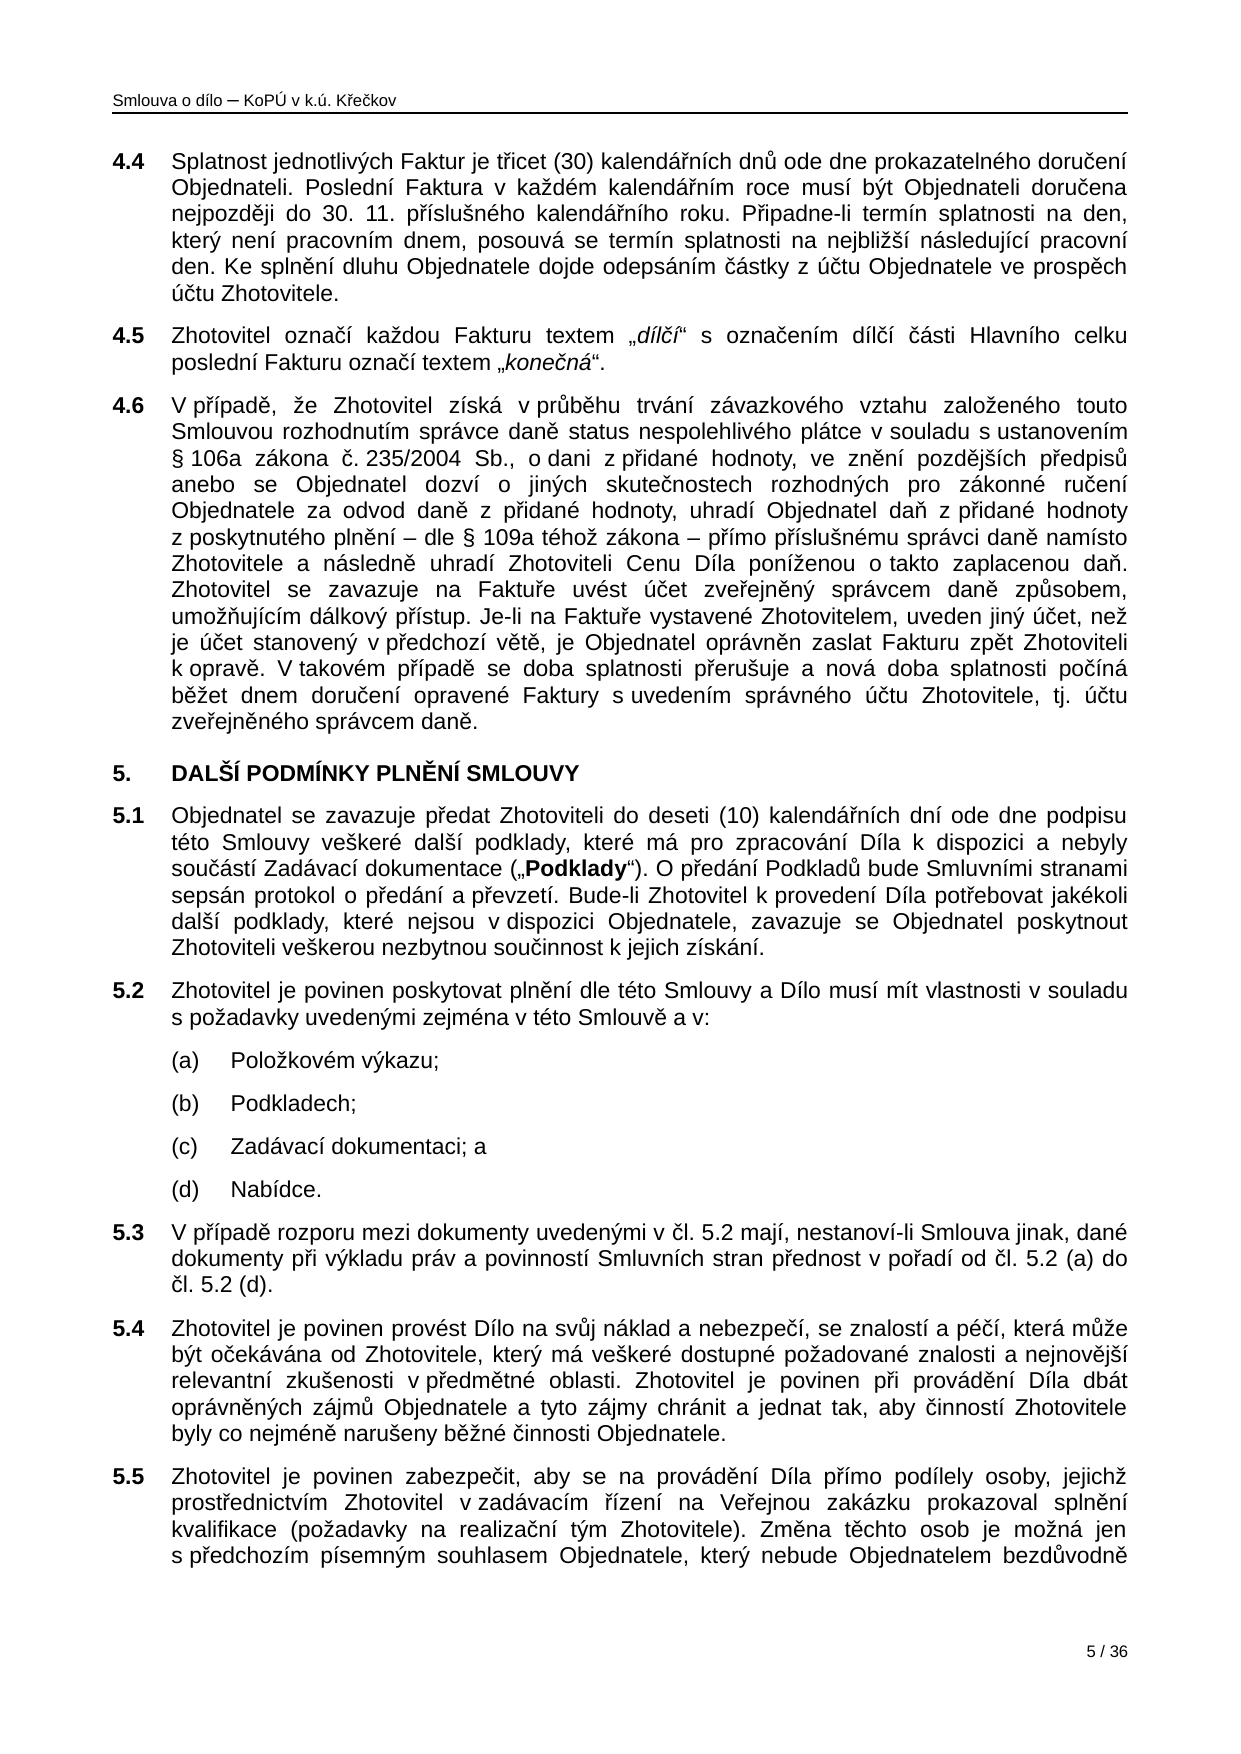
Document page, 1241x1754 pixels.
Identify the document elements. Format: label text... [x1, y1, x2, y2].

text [112, 1463, 1128, 1568]
list Položkovém výkazu; [171, 1047, 1128, 1073]
text Zhotovitel označí každou Fakturu textem „dílčí“ s označením dílčí části Hlavního celku poslední Fakturu označí textem „konečná“. [112, 322, 1128, 375]
text Další podmínky Plnění smlouvy [112, 759, 1128, 786]
list Nabídce. [171, 1176, 1128, 1202]
text Objednatel se zavazuje předat Zhotoviteli do deseti (10) kalendářních dní ode dne podpisu této Smlouvy veškeré další podklady, které má pro zpracování Díla k dispozici a nebyly součástí Zadávací dokumentace („Podklady“). O předání Podkladů bude Smluvními stranami sepsán protokol o předání a převzetí. Bude-li Zhotovitel k provedení Díla potřebovat jakékoli další podklady, které nejsou v dispozici Objednatele, zavazuje se Objednatel poskytnout Zhotoviteli veškerou nezbytnou součinnost k jejich získání. [112, 802, 1128, 961]
list Podkladech; [171, 1090, 1128, 1116]
text V případě, že Zhotovitel získá v průběhu trvání závazkového vztahu založeného touto Smlouvou rozhodnutím správce daně status nespolehlivého plátce v souladu s ustanovením § 106a zákona č. 235/2004 Sb., o dani z přidané hodnoty, ve znění pozdějších předpisů anebo se Objednatel dozví o jiných skutečnostech rozhodných pro zákonné ručení Objednatele za odvod daně z přidané hodnoty, uhradí Objednatel daň z přidané hodnoty z poskytnutého plnění – dle § 109a téhož zákona – přímo příslušnému správci daně namísto Zhotovitele a následně uhradí Zhotoviteli Cenu Díla poníženou o takto zaplacenou daň. Zhotovitel se zavazuje na Faktuře uvést účet zveřejněný správcem daně způsobem, umožňujícím dálkový přístup. Je-li na Faktuře vystavené Zhotovitelem, uveden jiný účet, než je účet stanovený v předchozí větě, je Objednatel oprávněn zaslat Fakturu zpět Zhotoviteli k opravě. V takovém případě se doba splatnosti přerušuje a nová doba splatnosti počíná běžet dnem doručení opravené Faktury s uvedením správného účtu Zhotovitele, tj. účtu zveřejněného správcem daně. [112, 392, 1128, 734]
text Zhotovitel je povinen poskytovat plnění dle této Smlouvy a Dílo musí mít vlastnosti v souladu s požadavky uvedenými zejména v této Smlouvě a v: [112, 977, 1128, 1030]
text V případě rozporu mezi dokumenty uvedenými v čl. 5.2 mají, nestanoví-li Smlouva jinak, dané dokumenty při výkladu práv a povinností Smluvních stran přednost v pořadí od čl. 5.2 (a) do čl. 5.2 (d). [112, 1219, 1128, 1298]
text Zhotovitel je povinen provést Dílo na svůj náklad a nebezpečí, se znalostí a péčí, která může být očekávána od Zhotovitele, který má veškeré dostupné požadované znalosti a nejnovější relevantní zkušenosti v předmětné oblasti. Zhotovitel je povinen při provádění Díla dbát oprávněných zájmů Objednatele a tyto zájmy chránit a jednat tak, aby činností Zhotovitele byly co nejméně narušeny běžné činnosti Objednatele. [112, 1314, 1128, 1446]
text Splatnost jednotlivých Faktur je třicet (30) kalendářních dnů ode dne prokazatelného doručení Objednateli. Poslední Faktura v každém kalendářním roce musí být Objednateli doručena nejpozději do 30. 11. příslušného kalendářního roku. Připadne-li termín splatnosti na den, který není pracovním dnem, posouvá se termín splatnosti na nejbližší následující pracovní den. Ke splnění dluhu Objednatele dojde odepsáním částky z účtu Objednatele ve prospěch účtu Zhotovitele. [112, 148, 1128, 306]
list Zadávací dokumentaci; a [171, 1133, 1128, 1159]
